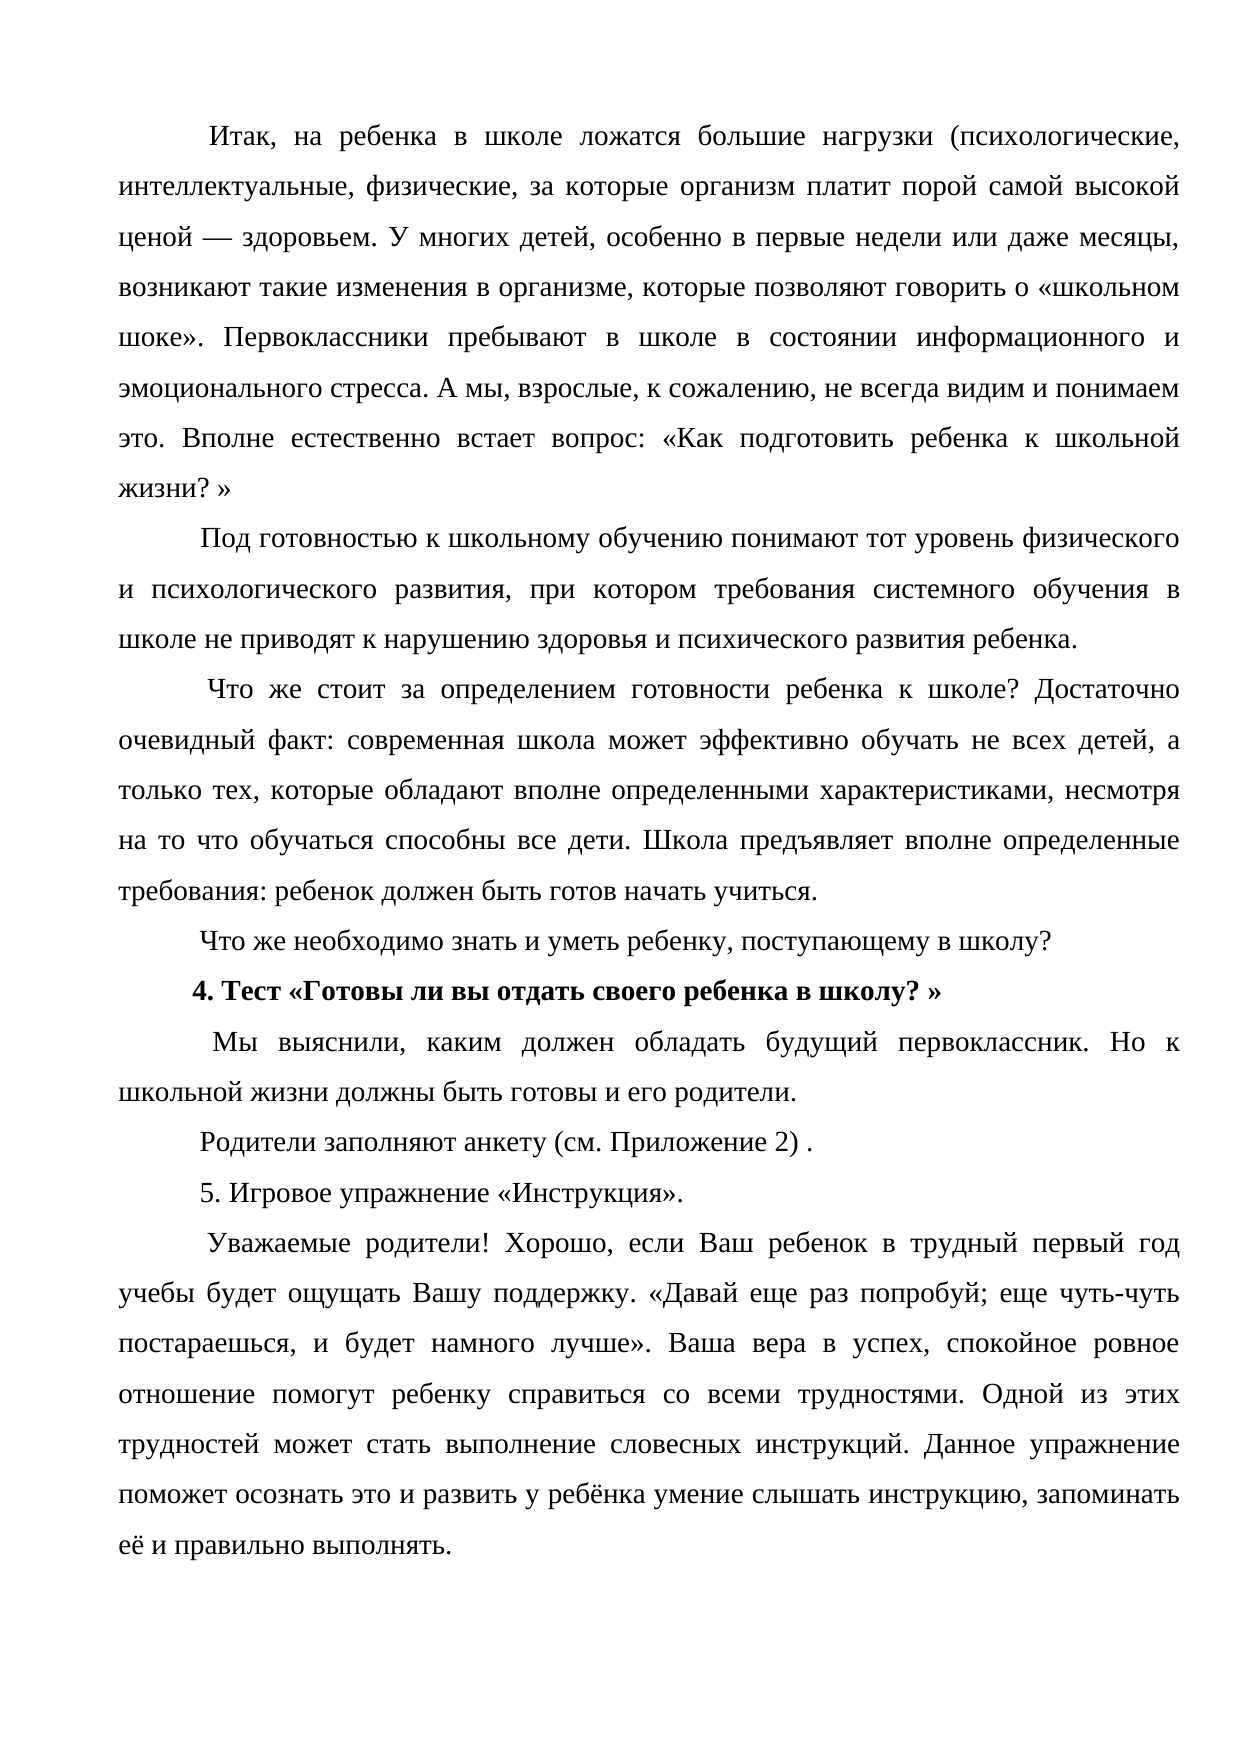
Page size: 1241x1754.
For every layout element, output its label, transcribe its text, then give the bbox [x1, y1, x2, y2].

text Что же стоит за определением готовности ребенка к школе? Достаточно очевидный факт: современная школа может эффективно обучать не всех детей, а только тех, которые обладают вполне определенными характеристиками, несмотря на то что обучаться способны все дети. Школа предъявляет вполне определенные требования: ребенок должен быть готов начать учиться. [118, 672, 1181, 906]
text Уважаемые родители! Хорошо, если Ваш ребенок в трудный первый год учебы будет ощущать Вашу поддержку. «Давай еще раз попробуй; еще чуть-чуть постараешься, и будет намного лучше». Ваша вера в успех, спокойное ровное отношение помогут ребенку справиться со всеми трудностями. Одной из этих трудностей может стать выполнение словесных инструкций. Данное упражнение поможет осознать это и развить у ребёнка умение слышать инструкцию, запоминать её и правильно выполнять. [118, 1225, 1181, 1560]
text 4. Тест «Готовы ли вы отдать своего ребенка в школу? » [118, 973, 1181, 1007]
text Что же необходимо знать и уметь ребенку, поступающему в школу? [118, 923, 1181, 957]
text Под готовностью к школьному обучению понимают тот уровень физического и психологического развития, при котором требования системного обучения в школе не приводят к нарушению здоровья и психического развития ребенка. [118, 521, 1181, 655]
text Итак, на ребенка в школе ложатся большие нагрузки (психологические, интеллектуальные, физические, за которые организм платит порой самой высокой ценой — здоровьем. У многих детей, особенно в первые недели или даже месяцы, возникают такие изменения в организме, которые позволяют говорить о «школьном шоке». Первоклассники пребывают в школе в состоянии информационного и эмоционального стресса. А мы, взрослые, к сожалению, не всегда видим и понимаем это. Вполне естественно встает вопрос: «Как подготовить ребенка к школьной жизни? » [118, 118, 1181, 504]
text Мы выяснили, каким должен обладать будущий первоклассник. Но к школьной жизни должны быть готовы и его родители. [118, 1024, 1181, 1108]
text 5. Игровое упражнение «Инструкция». [118, 1175, 1181, 1208]
text Родители заполняют анкету (см. Приложение 2) . [118, 1124, 1181, 1158]
